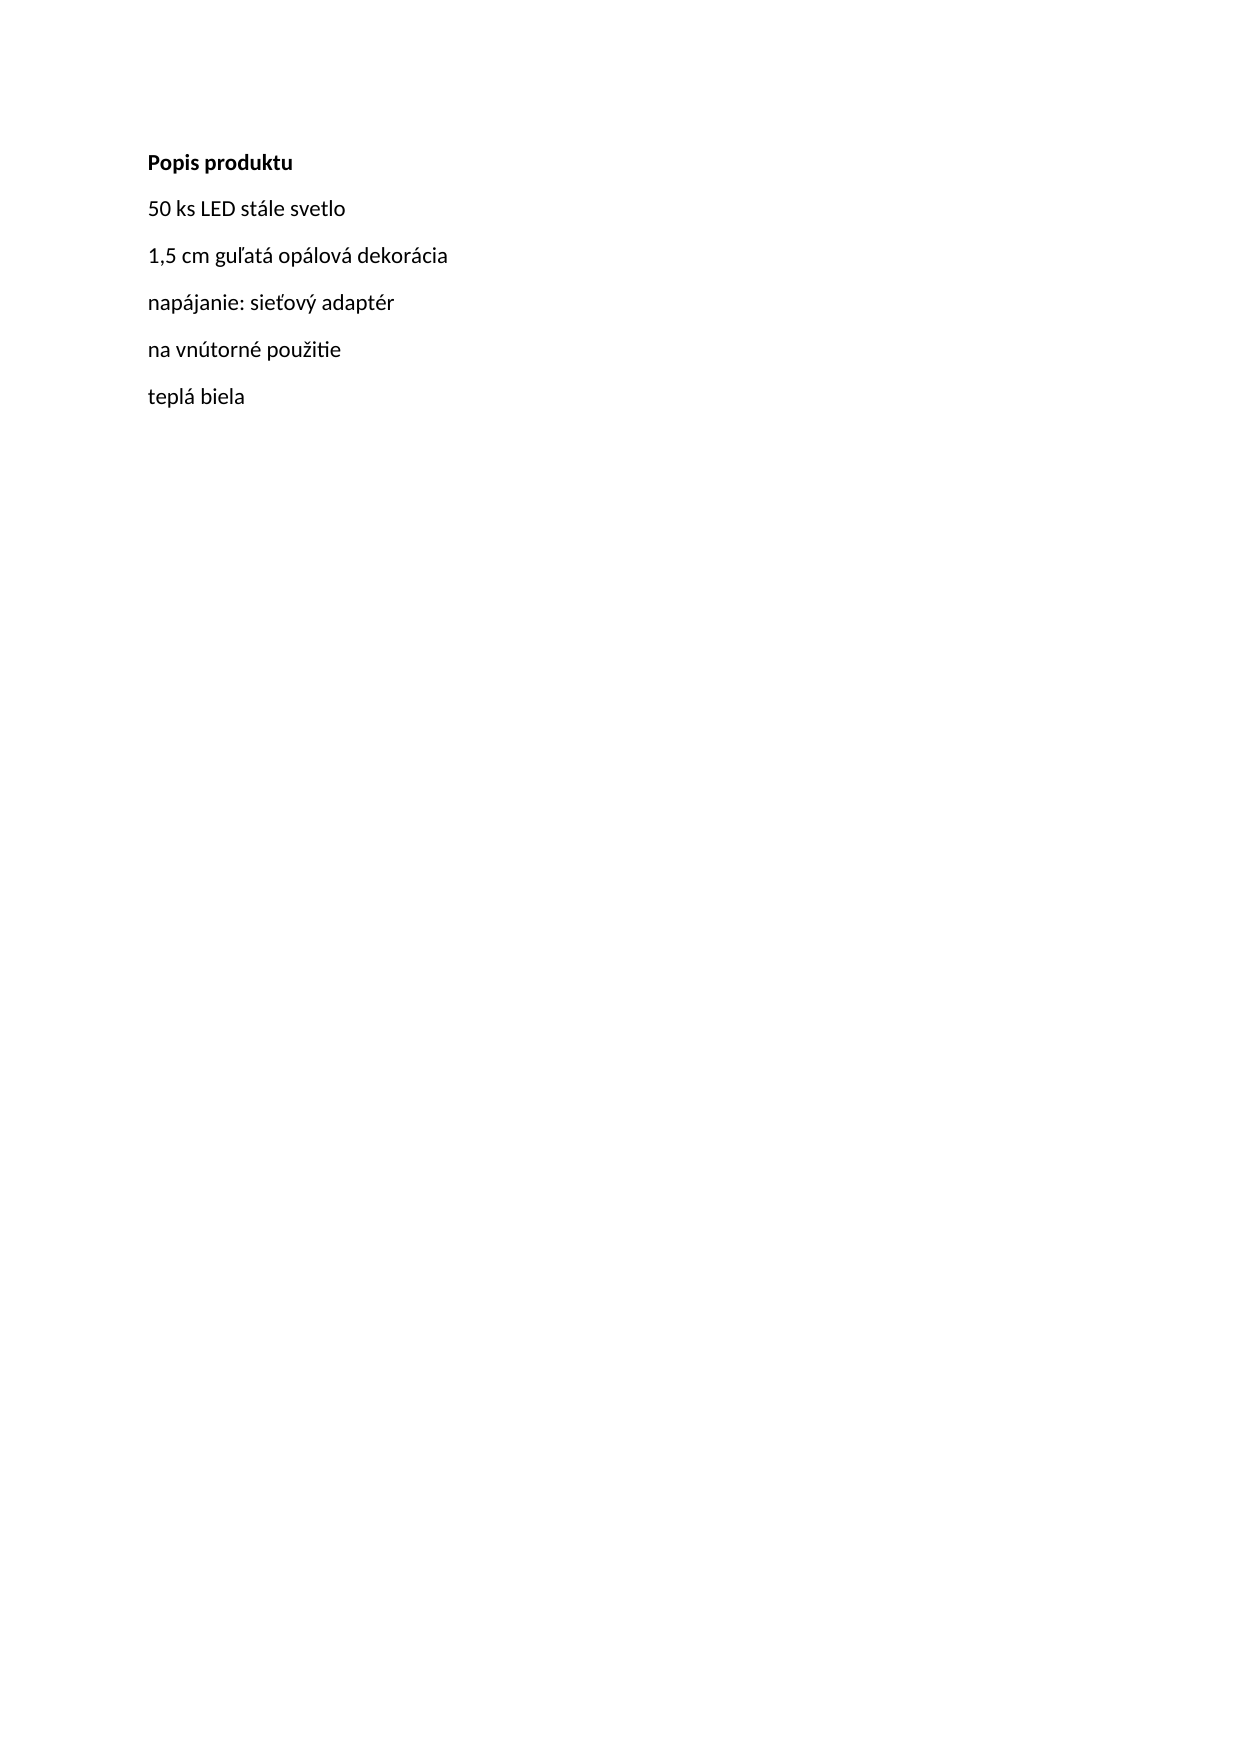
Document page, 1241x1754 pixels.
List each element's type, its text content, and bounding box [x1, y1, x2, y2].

text 50 ks LED stále svetlo [148, 194, 1093, 222]
text Popis produktu [148, 148, 1093, 176]
text napájanie: sieťový adaptér [148, 288, 1093, 316]
text teplá biela [148, 382, 1093, 410]
text 1,5 cm guľatá opálová dekorácia [148, 241, 1093, 269]
text na vnútorné použitie [148, 335, 1093, 363]
